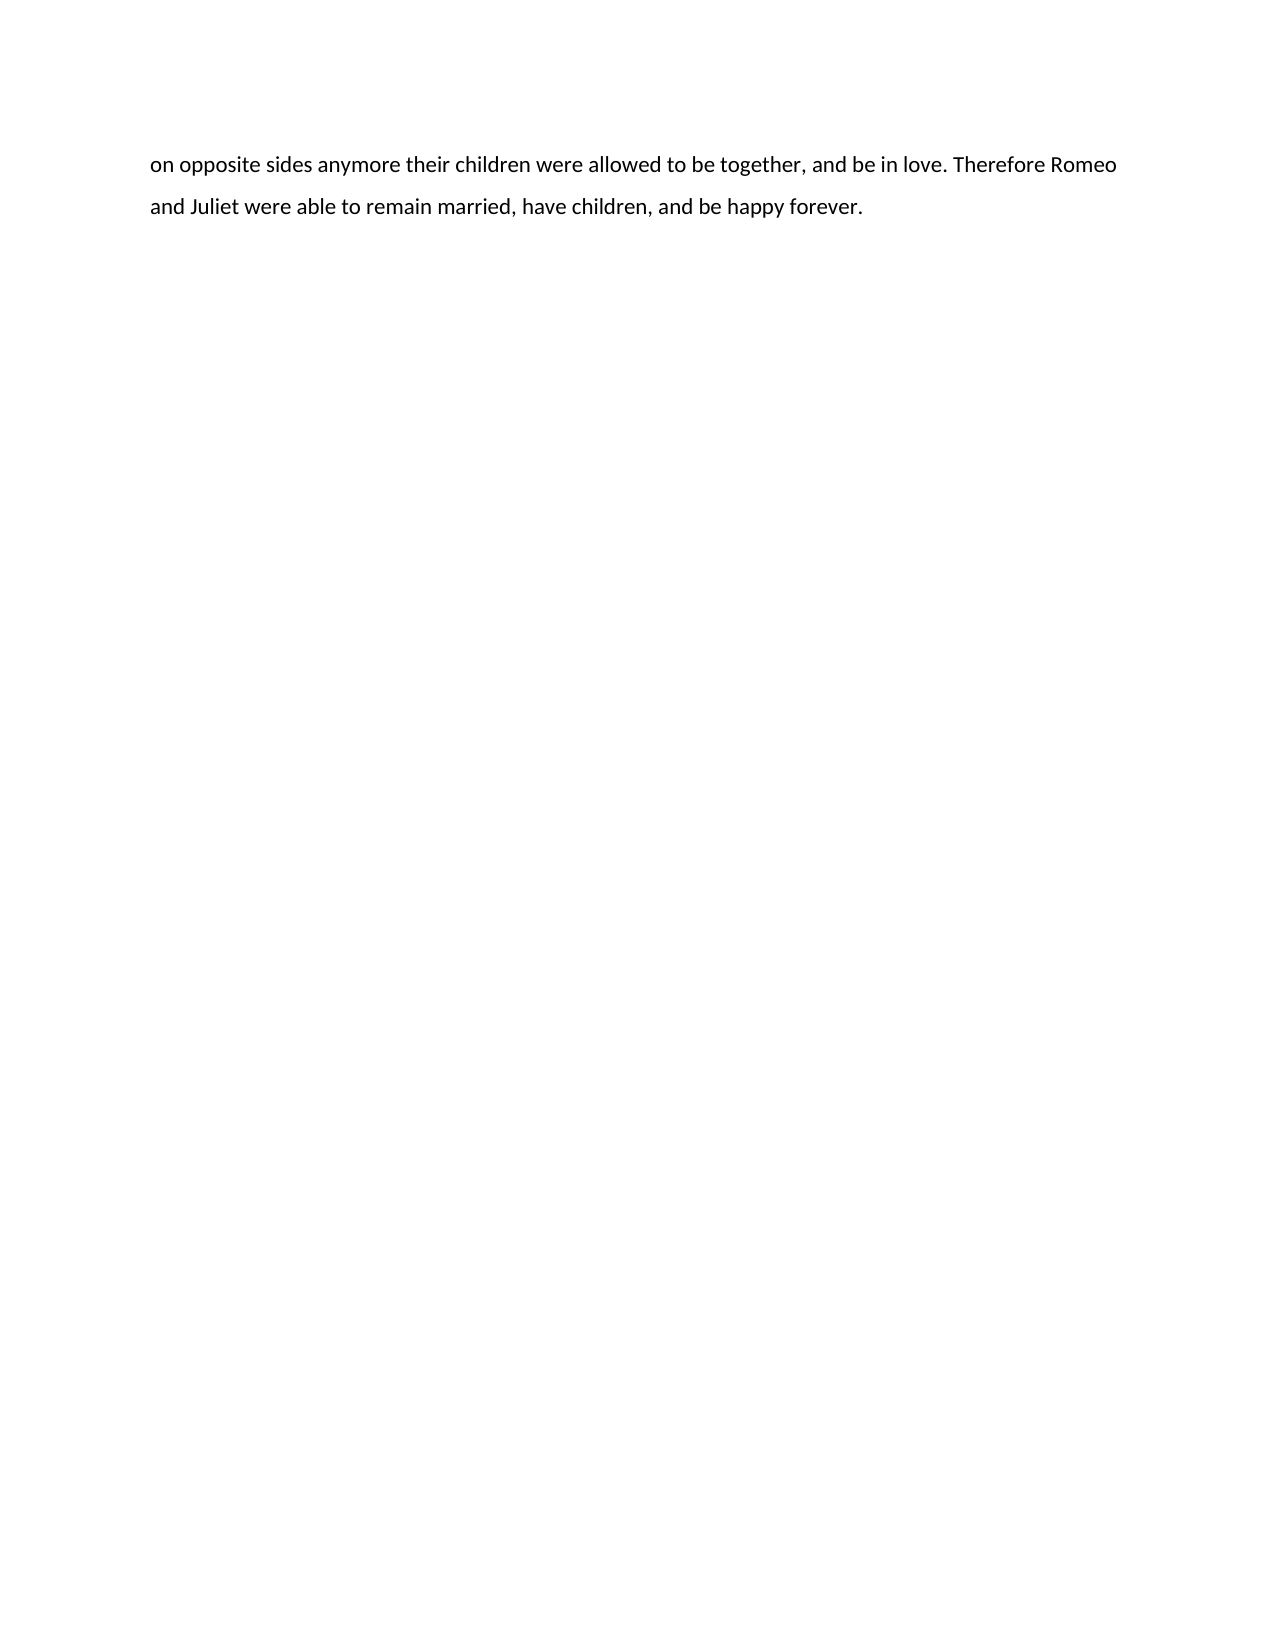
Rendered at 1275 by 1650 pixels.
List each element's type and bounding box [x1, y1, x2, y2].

text [150, 150, 1125, 220]
